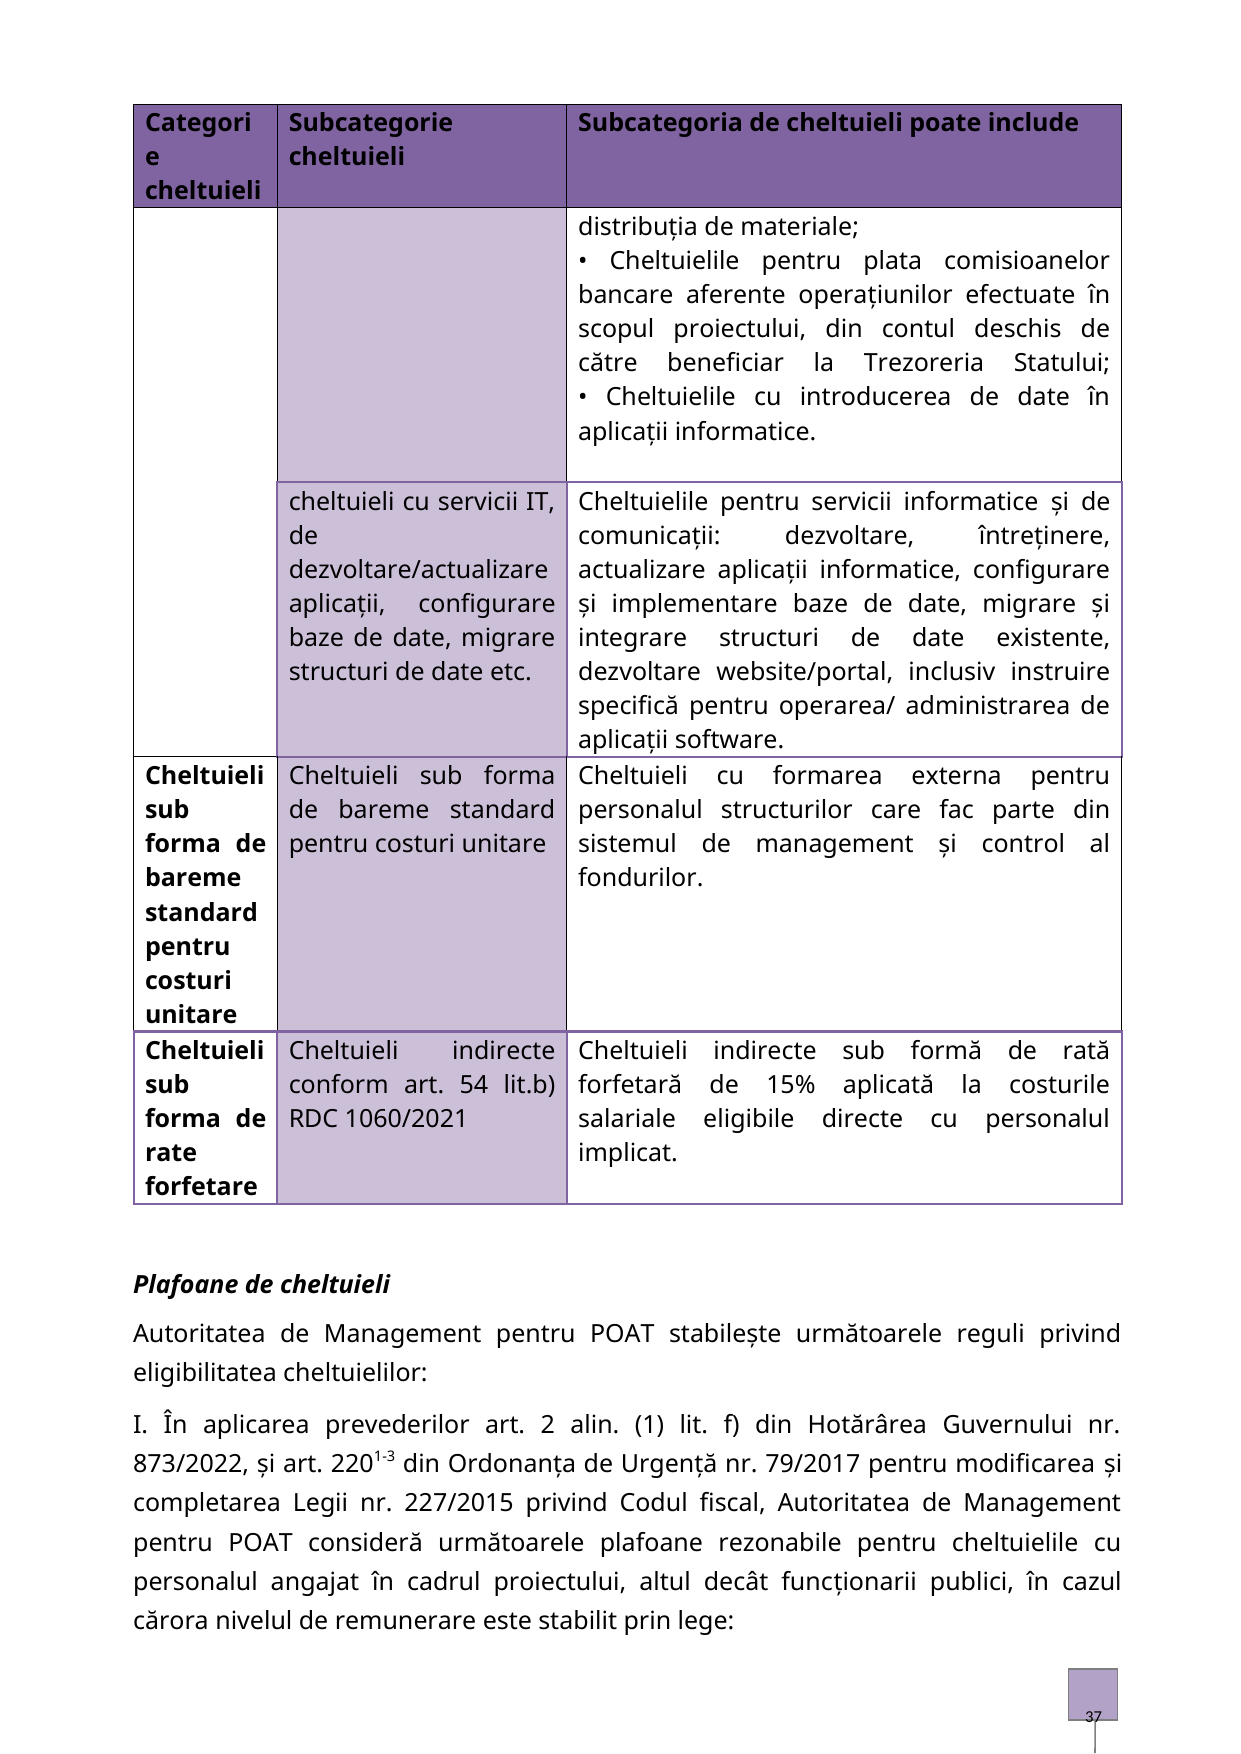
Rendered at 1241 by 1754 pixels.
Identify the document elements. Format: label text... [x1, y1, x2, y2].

table_cell Cheltuieli cu formarea externa pentru personalul structurilor care fac parte din sistemul de management și control al fondurilor. [567, 758, 1121, 1030]
table_cell Cheltuieli sub forma de bareme standard pentru costuri unitare [134, 757, 277, 1030]
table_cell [278, 208, 566, 481]
text Plafoane de cheltuieli [133, 1267, 1122, 1301]
table_cell Cheltuielile pentru servicii informatice şi de comunicaţii: dezvoltare, întreţinere, actualizare aplicaţii informatice, configurare și implementare baze de date, migrare și integrare structuri de date existente, dezvoltare website/portal, inclusiv instruire specifică pentru operarea/ administrarea de aplicații software. [568, 483, 1121, 756]
table_header Categorie cheltuieli [134, 105, 277, 207]
table_cell Cheltuieli sub forma de bareme standard pentru costuri unitare [278, 758, 566, 1030]
table_header Subcategorie cheltuieli [278, 105, 566, 207]
table_cell Cheltuieli indirecte conform art. 54 lit.b) RDC 1060/2021 [278, 1033, 566, 1203]
table_header Subcategoria de cheltuieli poate include [567, 105, 1121, 207]
text I. În aplicarea prevederilor art. 2 alin. (1) lit. f) din Hotărârea Guvernului nr. 873/2022, şi art. 2201-3 din Ordonanţa de Urgenţă nr. 79/2017 pentru modificarea şi completarea Legii nr. 227/2015 privind Codul fiscal, Autoritatea de Management pentru POAT consideră următoarele plafoane rezonabile pentru cheltuielile cu personalul angajat în cadrul proiectului, altul decât funcționarii publici, în cazul cărora nivelul de remunerare este stabilit prin lege: [133, 1407, 1122, 1637]
table_cell cheltuieli cu servicii IT, de dezvoltare/actualizare aplicații, configurare baze de date, migrare structuri de date etc. [278, 483, 566, 756]
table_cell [567, 208, 1121, 481]
text Autoritatea de Management pentru POAT stabilește următoarele reguli privind eligibilitatea cheltuielilor: [133, 1316, 1122, 1389]
table_cell Cheltuieli sub forma de rate forfetare [135, 1033, 276, 1203]
table_cell Cheltuieli indirecte sub formă de rată forfetară de 15% aplicată la costurile salariale eligibile directe cu personalul implicat. [568, 1033, 1121, 1203]
